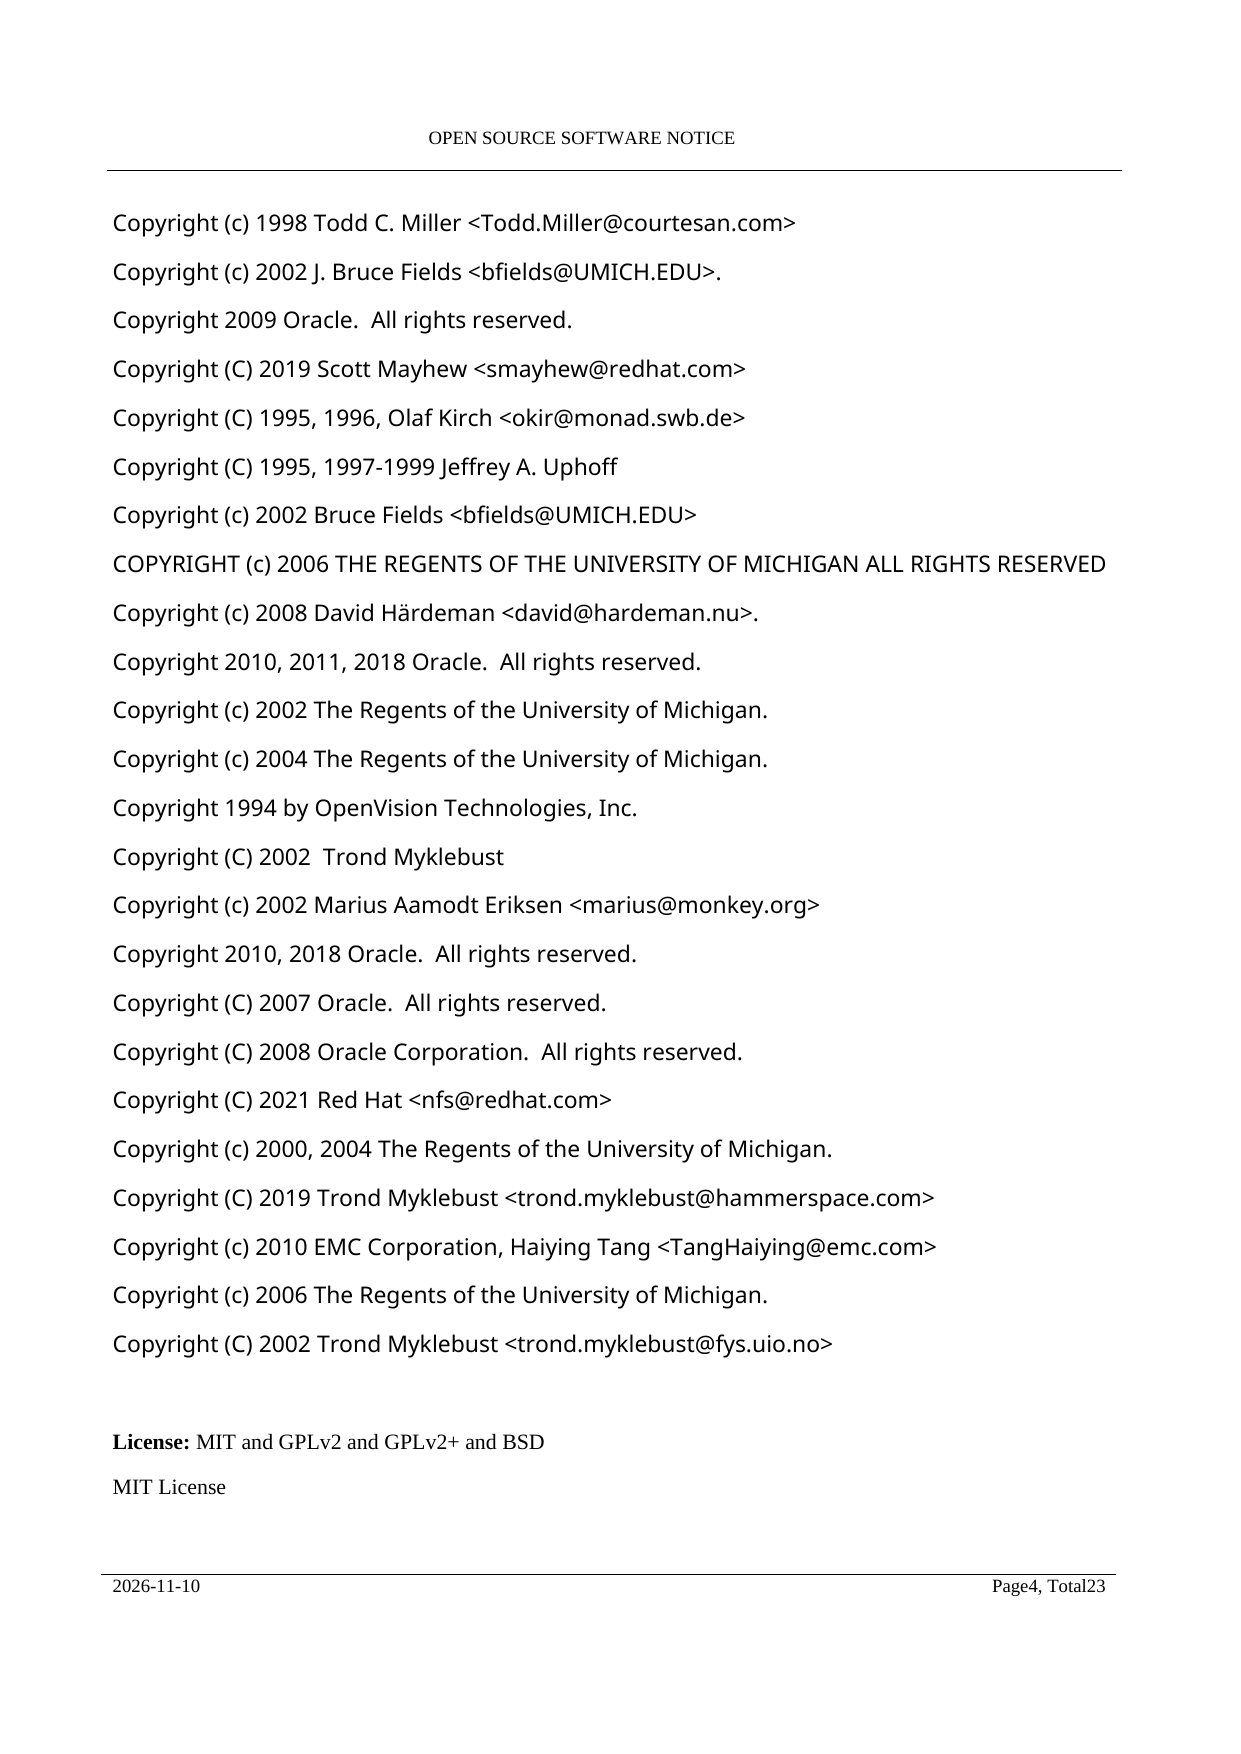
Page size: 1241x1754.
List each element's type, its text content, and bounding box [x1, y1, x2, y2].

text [112, 206, 1128, 1409]
text License: MIT and GPLv2 and GPLv2+ and BSD [112, 1425, 1128, 1458]
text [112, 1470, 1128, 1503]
